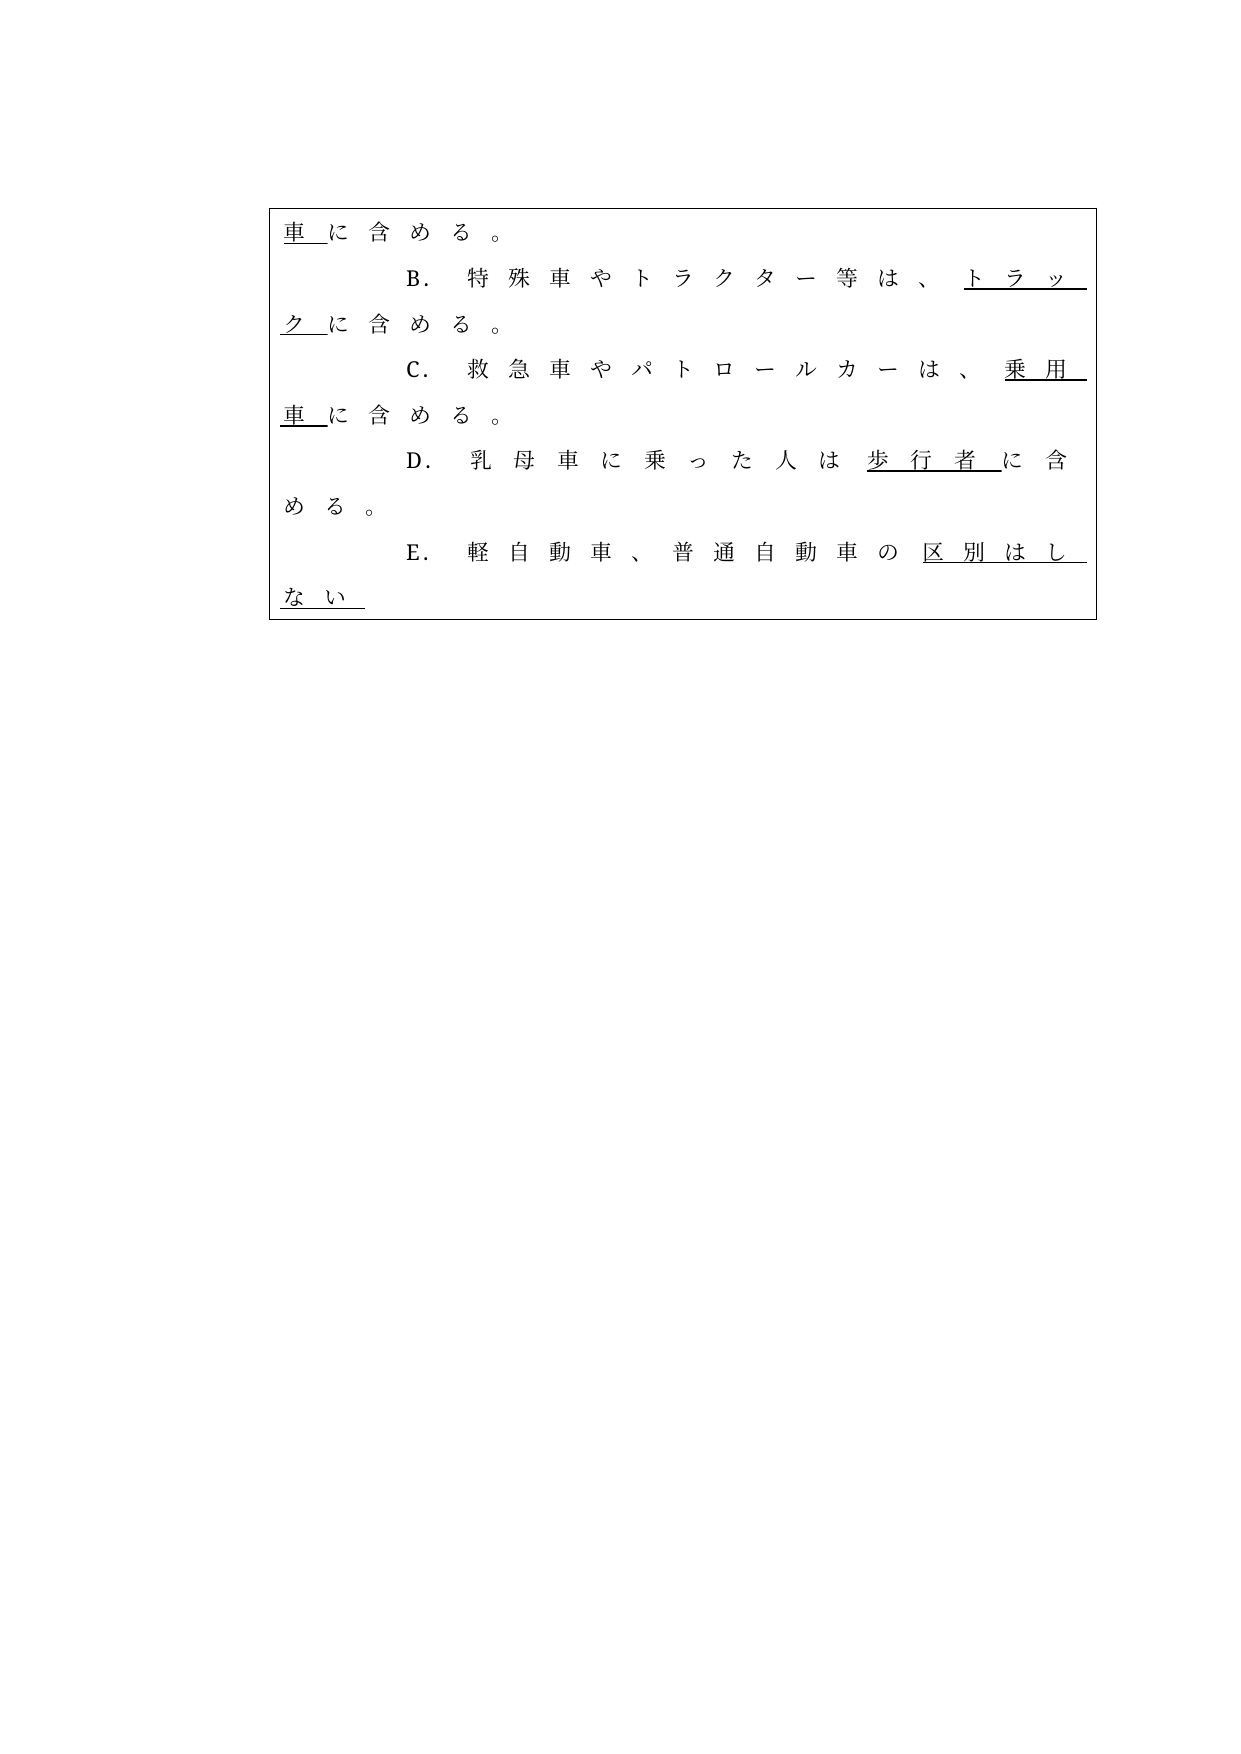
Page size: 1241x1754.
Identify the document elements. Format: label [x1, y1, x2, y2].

table_header [270, 209, 1096, 619]
